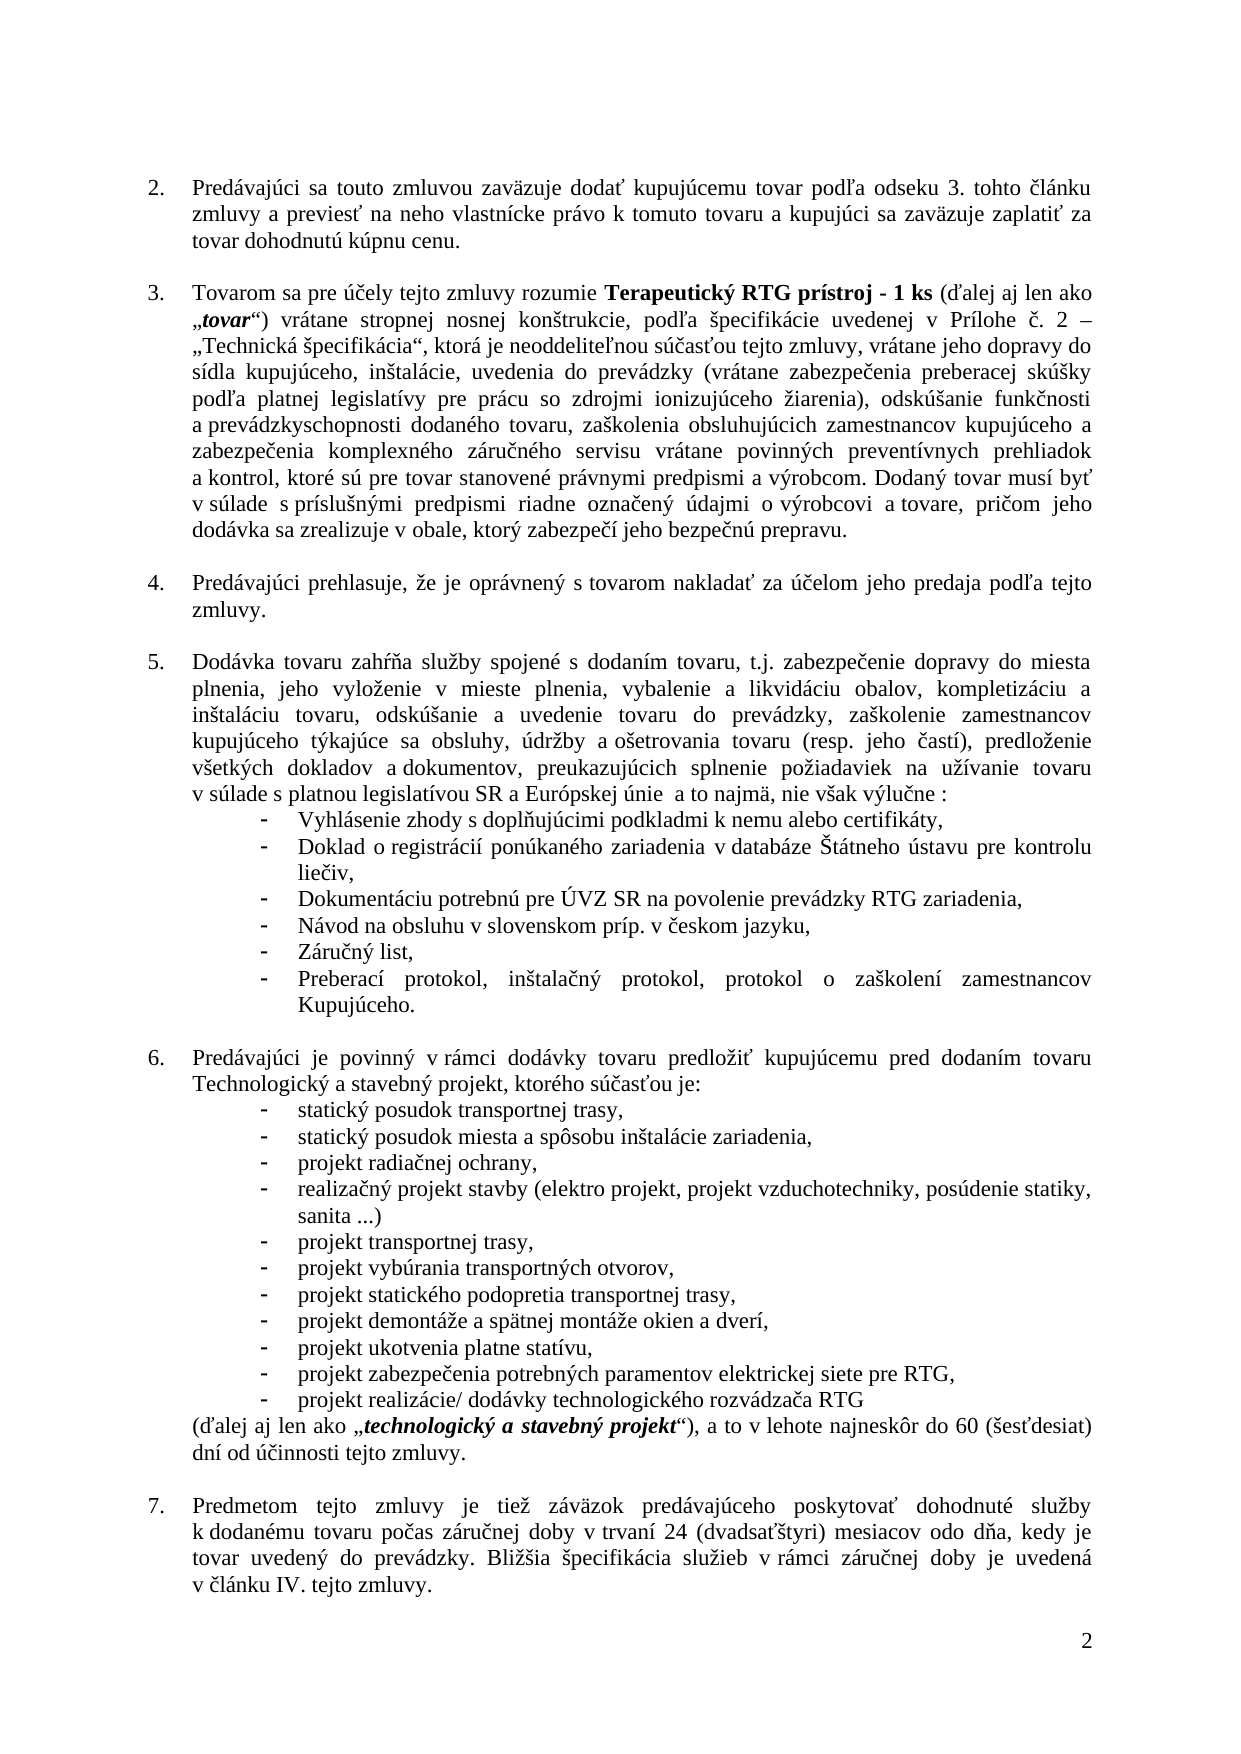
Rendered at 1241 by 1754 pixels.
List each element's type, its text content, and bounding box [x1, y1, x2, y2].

list Doklad o registrácií ponúkaného zariadenia v databáze Štátneho ústavu pre kontrolu liečiv, [260, 833, 1093, 886]
list Dodávka tovaru zahŕňa služby spojené s dodaním tovaru, t.j. zabezpečenie dopravy do miesta plnenia, jeho vyloženie v mieste plnenia, vybalenie a likvidáciu obalov, kompletizáciu a inštaláciu tovaru, odskúšanie a uvedenie tovaru do prevádzky, zaškolenie zamestnancov kupujúceho týkajúce sa obsluhy, údržby a ošetrovania tovaru (resp. jeho častí), predloženie všetkých dokladov a dokumentov, preukazujúcich splnenie požiadaviek na užívanie tovaru v súlade s platnou legislatívou SR a Európskej únie a to najmä, nie však výlučne : [147, 648, 1093, 806]
list projekt statického podopretia transportnej trasy, [260, 1281, 1093, 1307]
list projekt transportnej trasy, [260, 1228, 1093, 1254]
list Dokumentáciu potrebnú pre ÚVZ SR na povolenie prevádzky RTG zariadenia, [260, 886, 1093, 912]
list Predávajúci je povinný v rámci dodávky tovaru predložiť kupujúcemu pred dodaním tovaru Technologický a stavebný projekt, ktorého súčasťou je: [148, 1044, 1093, 1096]
list Predávajúci prehlasuje, že je oprávnený s tovarom nakladať za účelom jeho predaja podľa tejto zmluvy. [147, 569, 1093, 622]
list projekt realizácie/ dodávky technologického rozvádzača RTG [260, 1386, 1093, 1413]
list projekt radiačnej ochrany, [260, 1149, 1093, 1175]
list Predávajúci sa touto zmluvou zaväzuje dodať kupujúcemu tovar podľa odseku 3. tohto článku zmluvy a previesť na neho vlastnícke právo k tomuto tovaru a kupujúci sa zaväzuje zaplatiť za tovar dohodnutú kúpnu cenu. [148, 174, 1093, 253]
list projekt ukotvenia platne statívu, [260, 1333, 1093, 1360]
list projekt vybúrania transportných otvorov, [260, 1254, 1093, 1281]
list projekt zabezpečenia potrebných paramentov elektrickej siete pre RTG, [260, 1360, 1093, 1386]
text (ďalej aj len ako „technologický a stavebný projekt“), a to v lehote najneskôr do 60 (šesťdesiat) dní od účinnosti tejto zmluvy. [192, 1413, 1093, 1465]
list statický posudok miesta a spôsobu inštalácie zariadenia, [260, 1123, 1093, 1149]
list Preberací protokol, inštalačný protokol, protokol o zaškolení zamestnancov Kupujúceho. [260, 964, 1093, 1017]
list realizačný projekt stavby (elektro projekt, projekt vzduchotechniky, posúdenie statiky, sanita ...) [260, 1175, 1093, 1228]
list Tovarom sa pre účely tejto zmluvy rozumie Terapeutický RTG prístroj - 1 ks (ďalej aj len ako „tovar“) vrátane stropnej nosnej konštrukcie, podľa špecifikácie uvedenej v Prílohe č. 2 – „Technická špecifikácia“, ktorá je neoddeliteľnou súčasťou tejto zmluvy, vrátane jeho dopravy do sídla kupujúceho, inštalácie, uvedenia do prevádzky (vrátane zabezpečenia preberacej skúšky podľa platnej legislatívy pre prácu so zdrojmi ionizujúceho žiarenia), odskúšanie funkčnosti a prevádzkyschopnosti dodaného tovaru, zaškolenia obsluhujúcich zamestnancov kupujúceho a zabezpečenia komplexného záručného servisu vrátane povinných preventívnych prehliadok a kontrol, ktoré sú pre tovar stanovené právnymi predpismi a výrobcom. Dodaný tovar musí byť v súlade s príslušnými predpismi riadne označený údajmi o výrobcovi a tovare, pričom jeho dodávka sa zrealizuje v obale, ktorý zabezpečí jeho bezpečnú prepravu. [147, 279, 1093, 543]
list Predmetom tejto zmluvy je tiež záväzok predávajúceho poskytovať dohodnuté služby k dodanému tovaru počas záručnej doby v trvaní 24 (dvadsaťštyri) mesiacov odo dňa, kedy je tovar uvedený do prevádzky. Bližšia špecifikácia služieb v rámci záručnej doby je uvedená v článku IV. tejto zmluvy. [148, 1492, 1093, 1597]
list projekt demontáže a spätnej montáže okien a dverí, [260, 1307, 1093, 1333]
list Záručný list, [260, 938, 1093, 964]
list Vyhlásenie zhody s doplňujúcimi podkladmi k nemu alebo certifikáty, [260, 806, 1093, 833]
list Návod na obsluhu v slovenskom príp. v českom jazyku, [260, 912, 1093, 938]
list statický posudok transportnej trasy, [260, 1096, 1093, 1123]
